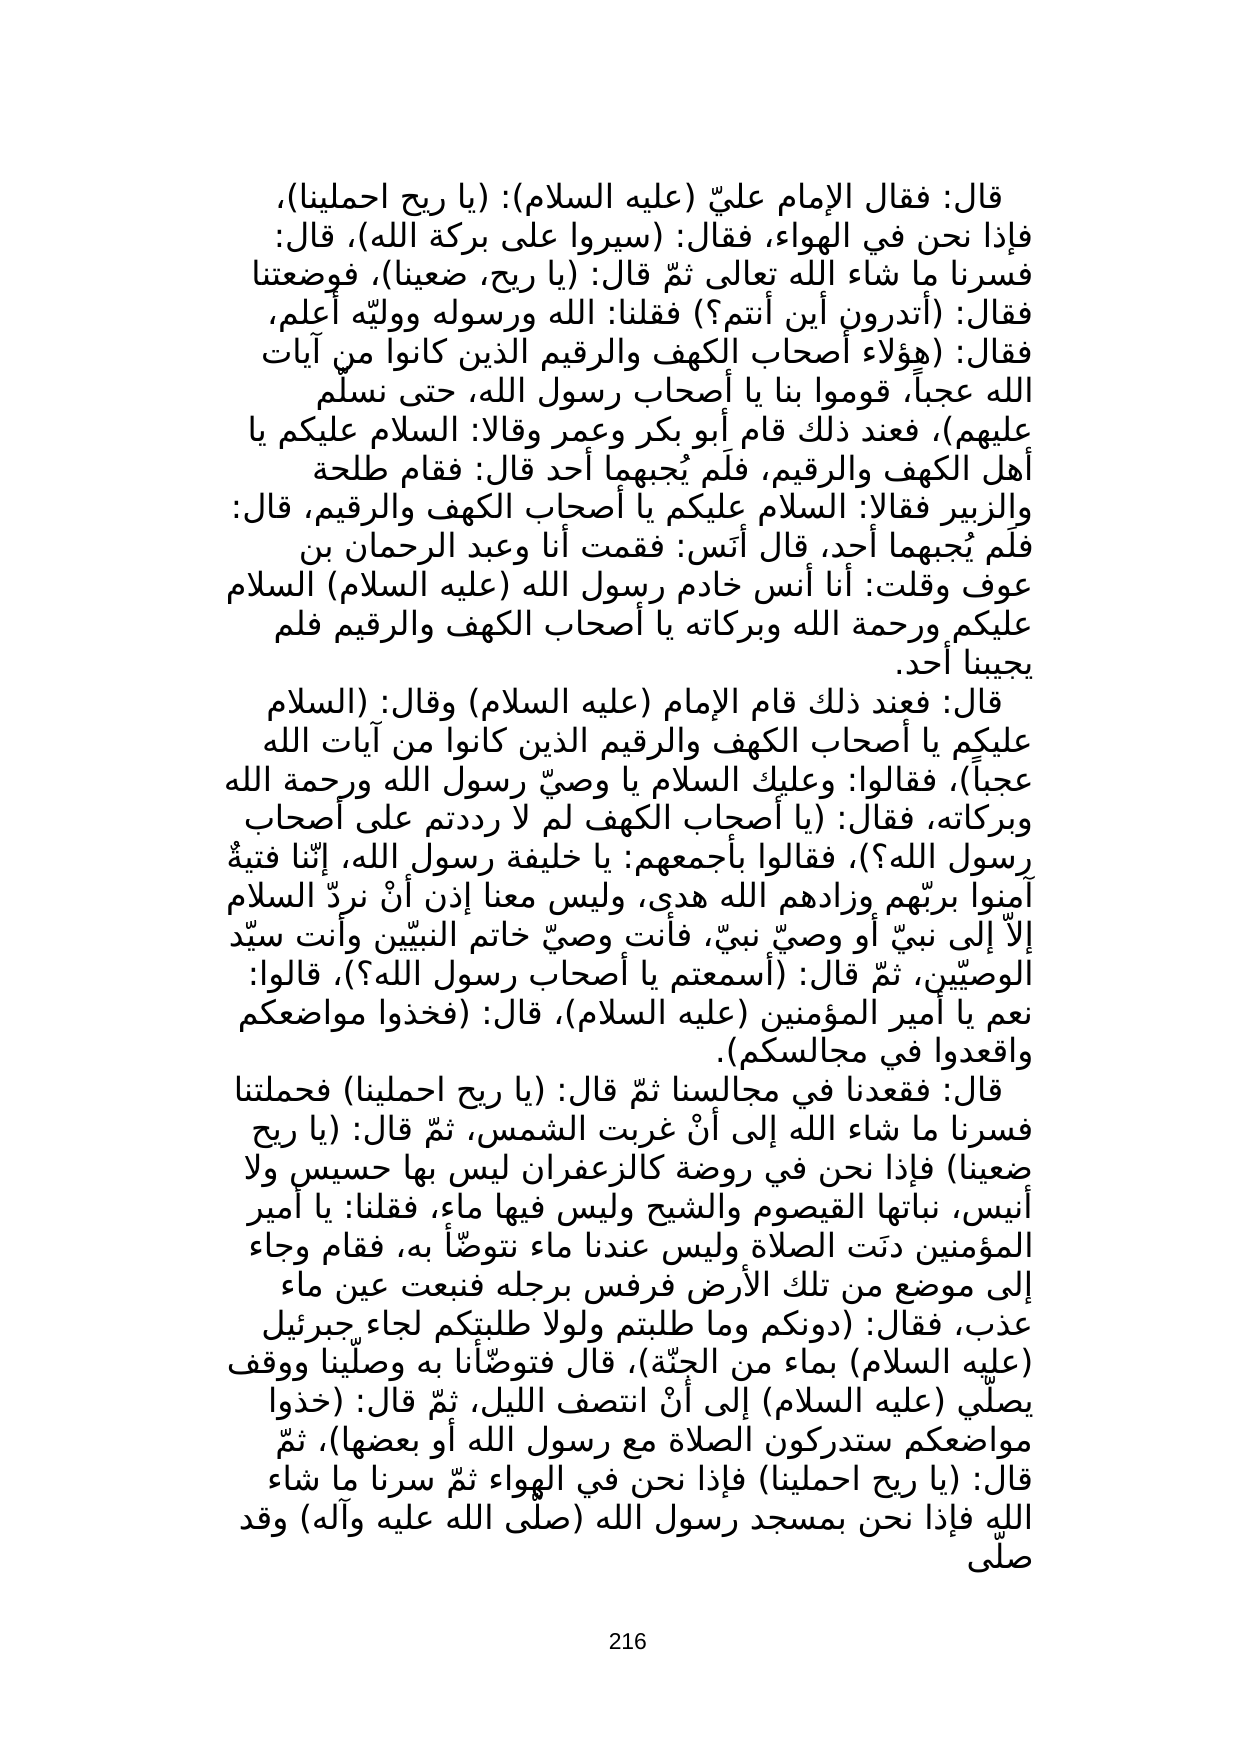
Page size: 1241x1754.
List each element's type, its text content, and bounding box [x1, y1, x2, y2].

text قال: فقعدنا في مجالسنا ثمّ قال: (يا ريح احملينا) فحملتنا فسرنا ما شاء الله إلى أنْ غربت الشمس، ثمّ قال: (يا ريح ضعينا) فإذا نحن في روضة كالزعفران ليس بها حسيس ولا أنيس، نباتها القيصوم والشيح وليس فيها ماء، فقلنا: يا أمير المؤمنين دنَت الصلاة وليس عندنا ماء نتوضّأ به، فقام وجاء إلى موضع من تلك الأرض فرفس برجله فنبعت عين ماء عذب، فقال: (دونكم وما طلبتم ولولا طلبتكم لجاء جبرئيل (عليه السلام) بماء من الجنّة)، قال فتوضّأنا به وصلّينا ووقف يصلّي (عليه السلام) إلى أنْ انتصف الليل، ثمّ قال: (خذوا مواضعكم ستدركون الصلاة مع رسول الله أو بعضها)، ثمّ قال: (يا ريح احملينا) فإذا نحن في الهواء ثمّ سرنا ما شاء الله فإذا نحن بمسجد رسول الله (صلّى الله عليه وآله) وقد صلّى [222, 1071, 1033, 1576]
text قال: فقال الإمام عليّ (عليه السلام): (يا ريح احملينا)، فإذا نحن في الهواء، فقال: (سيروا على بركة الله)، قال: فسرنا ما شاء الله تعالى ثمّ قال: (يا ريح، ضعينا)، فوضعتنا فقال: (أتدرون أين أنتم؟) فقلنا: الله ورسوله ووليّه أعلم، فقال: (هؤلاء أصحاب الكهف والرقيم الذين كانوا من آيات الله عجباً، قوموا بنا يا أصحاب رسول الله، حتى نسلّم عليهم)، فعند ذلك قام أبو بكر وعمر وقالا: السلام عليكم يا أهل الكهف والرقيم، فلَم يُجبهما أحد قال: فقام طلحة والزبير فقالا: السلام عليكم يا أصحاب الكهف والرقيم، قال: فلَم يُجبهما أحد، قال أنَس: فقمت أنا وعبد الرحمان بن عوف وقلت: أنا أنس خادم رسول الله (عليه السلام) السلام عليكم ورحمة الله وبركاته يا أصحاب الكهف والرقيم فلم يجيبنا أحد. [222, 177, 1033, 682]
text قال: فعند ذلك قام الإمام (عليه السلام) وقال: (السلام عليكم يا أصحاب الكهف والرقيم الذين كانوا من آيات الله عجباً)، فقالوا: وعليك السلام يا وصيّ رسول الله ورحمة الله وبركاته، فقال: (يا أصحاب الكهف لم لا رددتم على أصحاب رسول الله؟)، فقالوا بأجمعهم: يا خليفة رسول الله، إنّنا فتيةٌ آمنوا بربّهم وزادهم الله هدى، وليس معنا إذن أنْ نردّ السلام إلاّ إلى نبيّ أو وصيّ نبيّ، فأنت وصيّ خاتم النبيّين وأنت سيّد الوصيّين، ثمّ قال: (أسمعتم يا أصحاب رسول الله؟)، قالوا: نعم يا أمير المؤمنين (عليه السلام)، قال: (فخذوا مواضعكم واقعدوا في مجالسكم). [222, 682, 1033, 1071]
